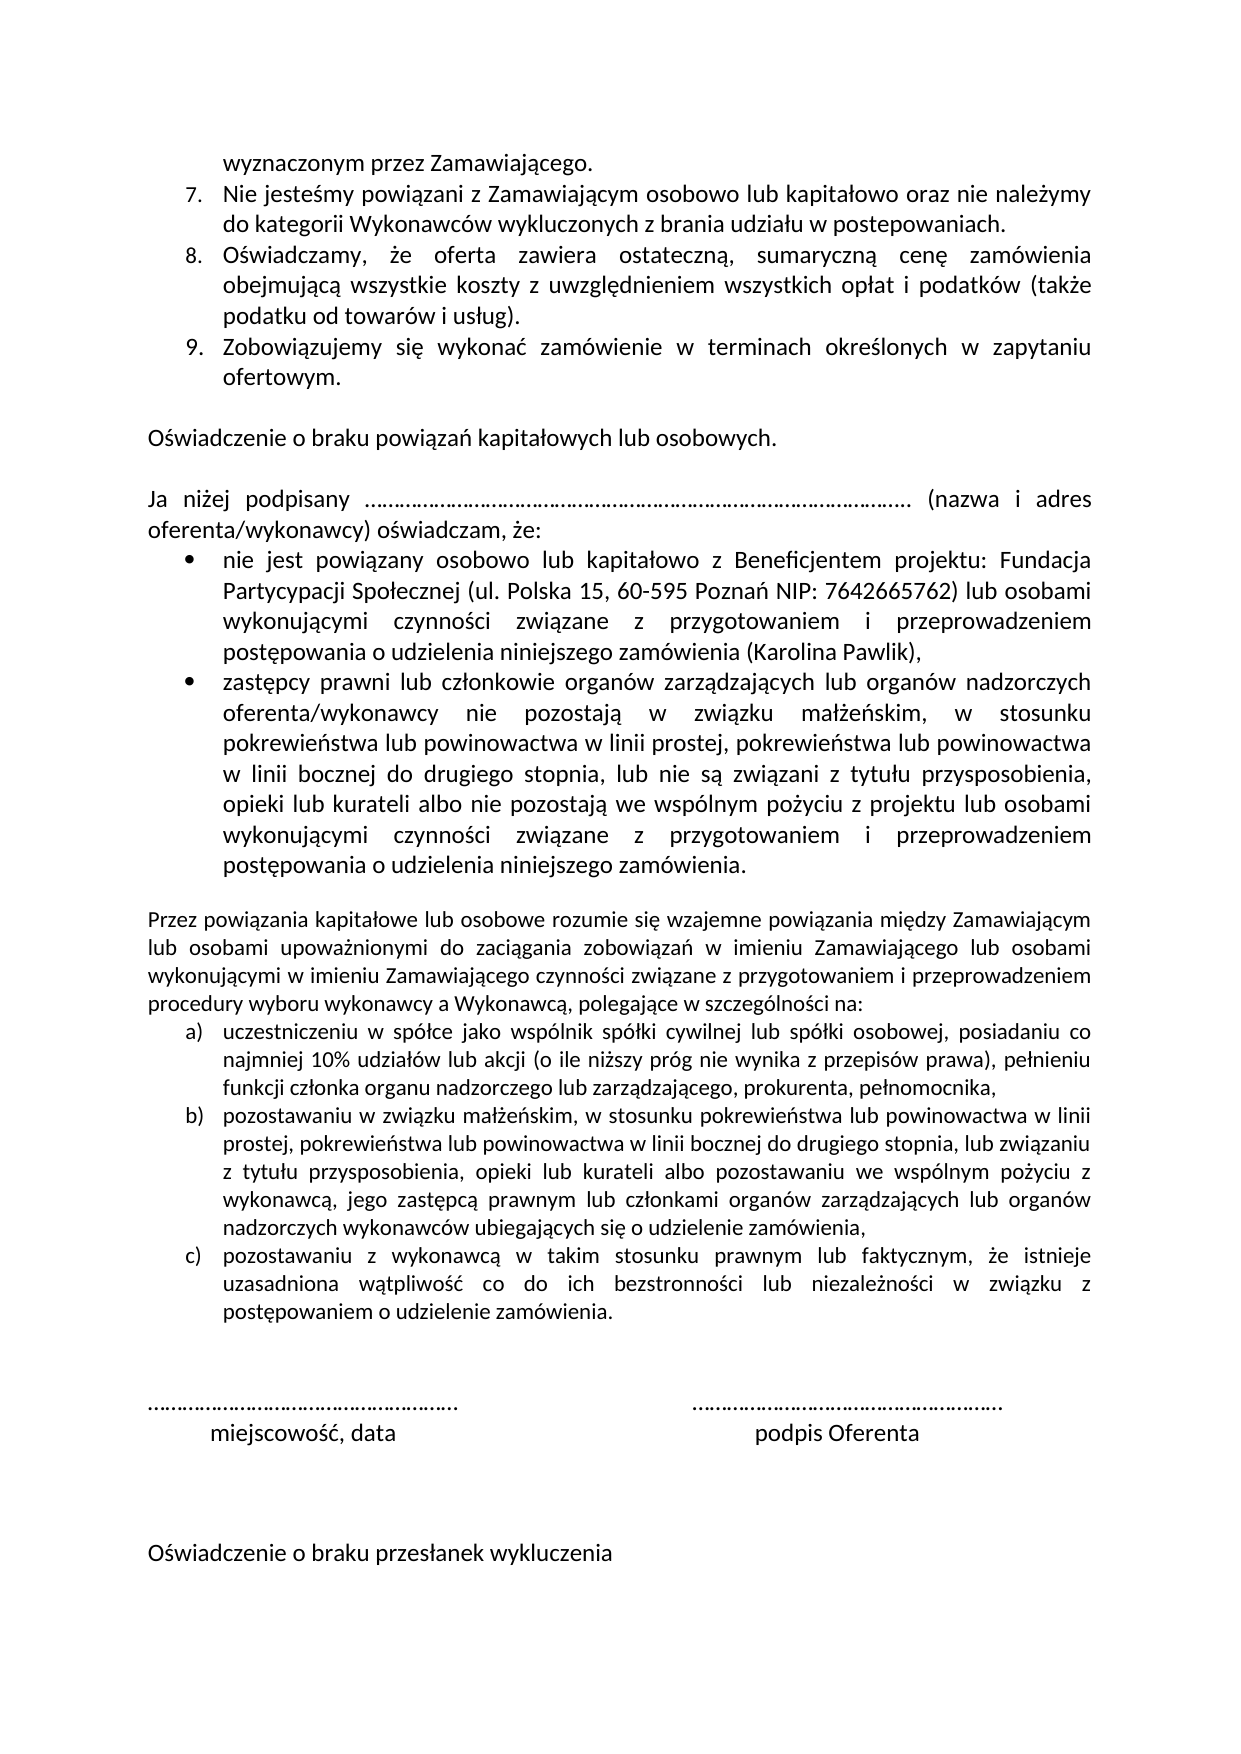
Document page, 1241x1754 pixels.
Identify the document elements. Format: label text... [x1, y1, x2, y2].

text Ja niżej podpisany ………………………………………………………………………………….. (nazwa i adres oferenta/wykonawcy) oświadczam, że: [148, 483, 1093, 544]
text ……………………………………………… ……………………………………………… [148, 1386, 1093, 1417]
list uczestniczeniu w spółce jako wspólnik spółki cywilnej lub spółki osobowej, posiadaniu co najmniej 10% udziałów lub akcji (o ile niższy próg nie wynika z przepisów prawa), pełnieniu funkcji członka organu nadzorczego lub zarządzającego, prokurenta, pełnomocnika, [185, 1017, 1093, 1101]
text Przez powiązania kapitałowe lub osobowe rozumie się wzajemne powiązania między Zamawiającym lub osobami upoważnionymi do zaciągania zobowiązań w imieniu Zamawiającego lub osobami wykonującymi w imieniu Zamawiającego czynności związane z przygotowaniem i przeprowadzeniem procedury wyboru wykonawcy a Wykonawcą, polegające w szczególności na: [148, 905, 1093, 1017]
list pozostawaniu w związku małżeńskim, w stosunku pokrewieństwa lub powinowactwa w linii prostej, pokrewieństwa lub powinowactwa w linii bocznej do drugiego stopnia, lub związaniu z tytułu przysposobienia, opieki lub kurateli albo pozostawaniu we wspólnym pożyciu z wykonawcą, jego zastępcą prawnym lub członkami organów zarządzających lub organów nadzorczych wykonawców ubiegających się o udzielenie zamówienia, [185, 1101, 1093, 1241]
list pozostawaniu z wykonawcą w takim stosunku prawnym lub faktycznym, że istnieje uzasadniona wątpliwość co do ich bezstronności lub niezależności w związku z postępowaniem o udzielenie zamówienia. [185, 1241, 1093, 1325]
text Oświadczenie o braku przesłanek wykluczenia [148, 1537, 1093, 1568]
list Oświadczamy, że oferta zawiera ostateczną, sumaryczną cenę zamówienia obejmującą wszystkie koszty z uwzględnieniem wszystkich opłat i podatków (także podatku od towarów i usług). [185, 239, 1093, 331]
text miejscowość, data podpis Oferenta [148, 1417, 1093, 1447]
list nie jest powiązany osobowo lub kapitałowo z Beneficjentem projektu: Fundacja Partycypacji Społecznej (ul. Polska 15, 60-595 Poznań NIP: 7642665762) lub osobami wykonującymi czynności związane z przygotowaniem i przeprowadzeniem postępowania o udzielenia niniejszego zamówienia (Karolina Pawlik), [185, 544, 1093, 666]
list Zobowiązujemy się wykonać zamówienie w terminach określonych w zapytaniu ofertowym. [185, 331, 1093, 392]
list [185, 148, 1093, 178]
text Oświadczenie o braku powiązań kapitałowych lub osobowych. [148, 422, 1093, 453]
list zastępcy prawni lub członkowie organów zarządzających lub organów nadzorczych oferenta/wykonawcy nie pozostają w związku małżeńskim, w stosunku pokrewieństwa lub powinowactwa w linii prostej, pokrewieństwa lub powinowactwa w linii bocznej do drugiego stopnia, lub nie są związani z tytułu przysposobienia, opieki lub kurateli albo nie pozostają we wspólnym pożyciu z projektu lub osobami wykonującymi czynności związane z przygotowaniem i przeprowadzeniem postępowania o udzielenia niniejszego zamówienia. [185, 666, 1093, 880]
list Nie jesteśmy powiązani z Zamawiającym osobowo lub kapitałowo oraz nie należymy do kategorii Wykonawców wykluczonych z brania udziału w postepowaniach. [185, 178, 1093, 239]
